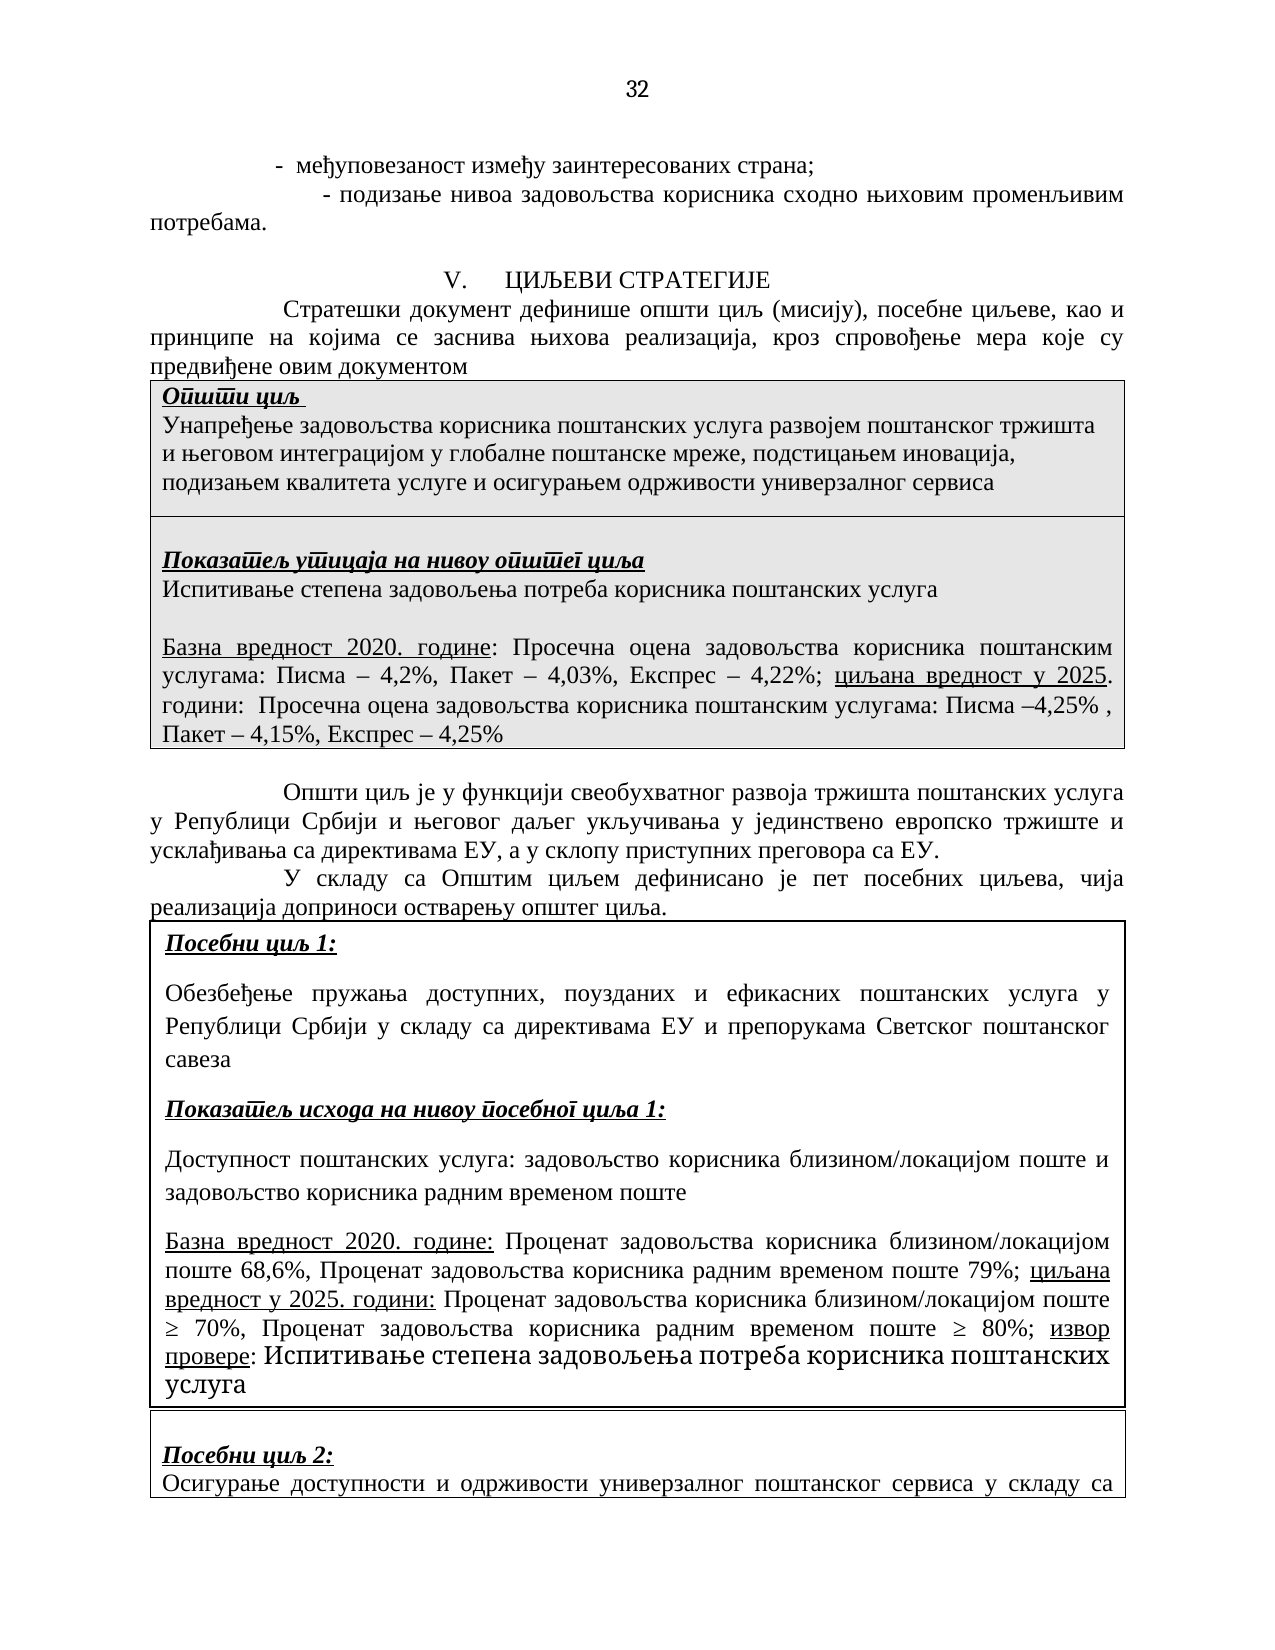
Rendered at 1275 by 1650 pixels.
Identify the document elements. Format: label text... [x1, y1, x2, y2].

subtitle ЦИЉЕВИ СТРАТЕГИЈЕ [113, 265, 1125, 294]
list - међуповезаност између заинтересованих страна; [150, 150, 1125, 179]
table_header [151, 1411, 1125, 1497]
table_cell Показатељ утицаја на нивоу општег циља Испитивање степена задовољења потреба корисника поштанских услуга Базна вредност 2020. године: Просечна оцена задовољства корисника поштанским услугама: Писма – 4,2%, Пакет – 4,03%, Експрес – 4,22%; циљана вредност у 2025. години: Просечна оцена задовољства корисника поштанским услугама: Писма –4,25% , Пакет – 4,15%, Експрес – 4,25% [151, 517, 1124, 747]
table_header Општи циљ Унапређење задовољства корисника поштанских услуга развојем поштанског тржишта и његовом интеграцијом у глобалне поштанске мреже, подстицањем иновација, подизањем квалитета услуге и осигурањем одрживости универзалног сервиса [151, 381, 1124, 516]
list - подизање нивоа задовољства корисника сходно њиховим променљивим потребама. [150, 179, 1125, 236]
text У складу са Општим циљем дефинисано је пет посебних циљева, чија реализација доприноси остварењу општег циља. [150, 863, 1125, 920]
text Стратешки документ дефинише општи циљ (мисију), посебне циљеве, као и принципе на којима се заснива њихова реализација, кроз спровођење мера које су предвиђене овим документом [150, 294, 1125, 380]
text Општи циљ је у функцији свеобухватног развоја тржишта поштанских услуга у Републици Србији и његовог даљег укључивања у јединствено европско тржиште и усклађивања са директивама ЕУ, а у склопу приступних преговора са ЕУ. [150, 777, 1125, 863]
